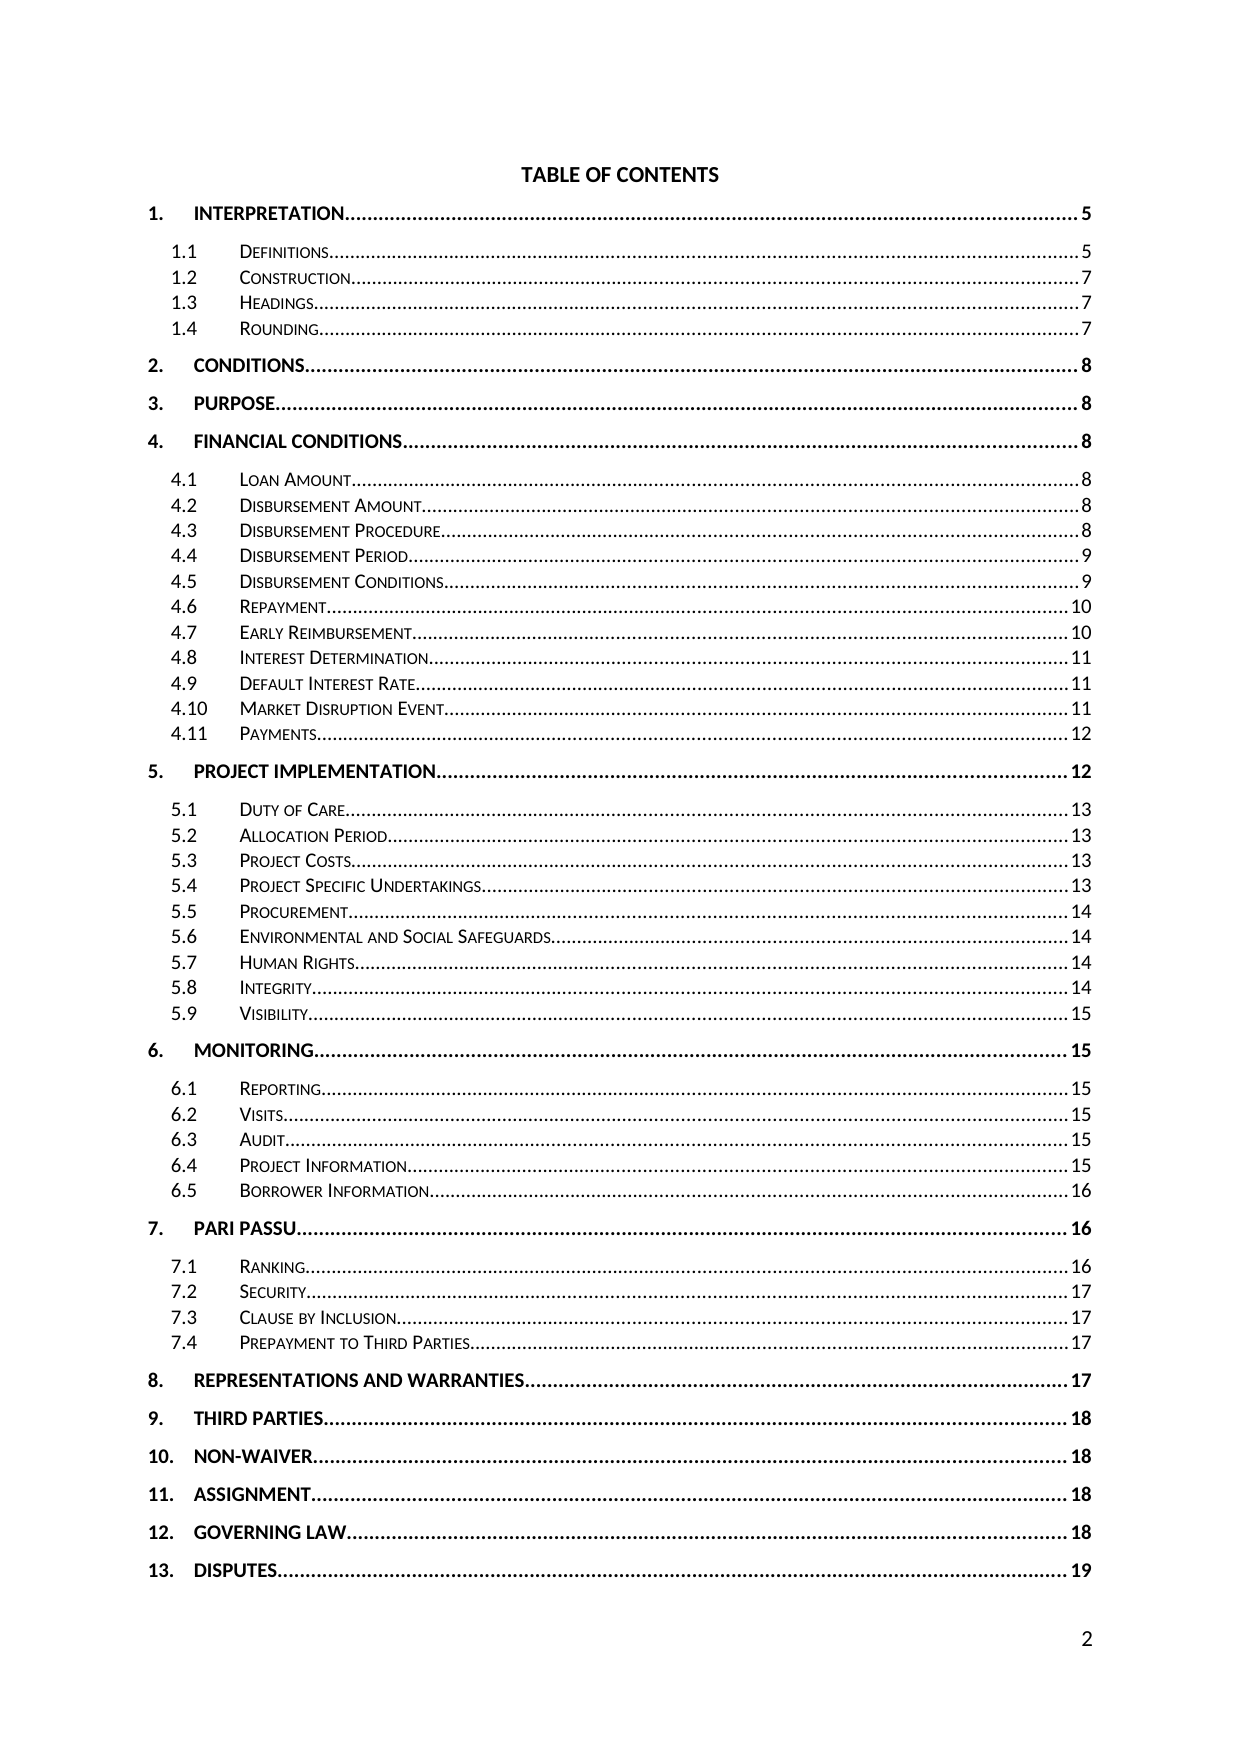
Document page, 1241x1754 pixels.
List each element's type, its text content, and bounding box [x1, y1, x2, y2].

text 2. CONDITIONS 8 [148, 353, 1093, 378]
text 6. MONITORING 15 [148, 1038, 1093, 1063]
text 7.4 Prepayment to Third Parties 17 [171, 1329, 1093, 1355]
text 4.7 Early Reimbursement 10 [171, 619, 1093, 644]
text 4.5 Disbursement Conditions 9 [171, 568, 1093, 593]
text 7.2 Security 17 [171, 1278, 1093, 1304]
text 1. INTERPRETATION 5 [148, 201, 1093, 226]
text 5.4 Project Specific Undertakings 13 [171, 873, 1093, 898]
text 5.1 Duty of Care 13 [171, 796, 1093, 822]
text 6.5 Borrower Information 16 [171, 1177, 1093, 1203]
text 5.8 Integrity 14 [171, 974, 1093, 1000]
text 5.9 Visibility 15 [171, 1000, 1093, 1025]
text 12. GOVERNING LAW 18 [148, 1519, 1093, 1544]
text 6.4 Project Information 15 [171, 1152, 1093, 1177]
text 1.4 Rounding 7 [171, 315, 1093, 340]
text 4.8 Interest Determination 11 [171, 644, 1093, 670]
text 1.1 Definitions 5 [171, 238, 1093, 264]
text 7.1 Ranking 16 [171, 1253, 1093, 1278]
text 5. PROJECT IMPLEMENTATION 12 [148, 758, 1093, 784]
text 8. REPRESENTATIONS AND WARRANTIES 17 [148, 1367, 1093, 1393]
text 4.1 Loan Amount 8 [171, 466, 1093, 492]
text 13. DISPUTES 19 [148, 1557, 1093, 1582]
text 6.3 Audit 15 [171, 1126, 1093, 1152]
text 6.1 Reporting 15 [171, 1076, 1093, 1101]
text 4.9 Default Interest Rate 11 [171, 670, 1093, 695]
text 5.6 Environmental and Social Safeguards 14 [171, 923, 1093, 949]
text 5.2 Allocation Period 13 [171, 822, 1093, 847]
text 7. PARI PASSU 16 [148, 1215, 1093, 1241]
text 4.3 Disbursement Procedure 8 [171, 517, 1093, 543]
text 9. THIRD PARTIES 18 [148, 1405, 1093, 1431]
text 6.2 Visits 15 [171, 1101, 1093, 1126]
text 10. NON-WAIVER 18 [148, 1443, 1093, 1468]
text 4. FINANCIAL CONDITIONS 8 [148, 428, 1093, 454]
text 4.11 Payments 12 [171, 721, 1093, 746]
text 4.6 Repayment 10 [171, 593, 1093, 619]
text 1.3 Headings 7 [171, 289, 1093, 315]
text 11. ASSIGNMENT 18 [148, 1481, 1093, 1506]
text 5.3 Project Costs 13 [171, 847, 1093, 873]
text 4.2 Disbursement Amount 8 [171, 492, 1093, 517]
text 7.3 Clause by Inclusion 17 [171, 1304, 1093, 1329]
text 3. PURPOSE 8 [148, 391, 1093, 416]
text 4.4 Disbursement Period 9 [171, 543, 1093, 568]
text 5.7 Human Rights 14 [171, 949, 1093, 974]
text 5.5 Procurement 14 [171, 898, 1093, 923]
text 4.10 Market Disruption Event 11 [171, 695, 1093, 721]
text TABLE OF CONTENTS [148, 160, 1093, 188]
text 1.2 Construction 7 [171, 264, 1093, 289]
